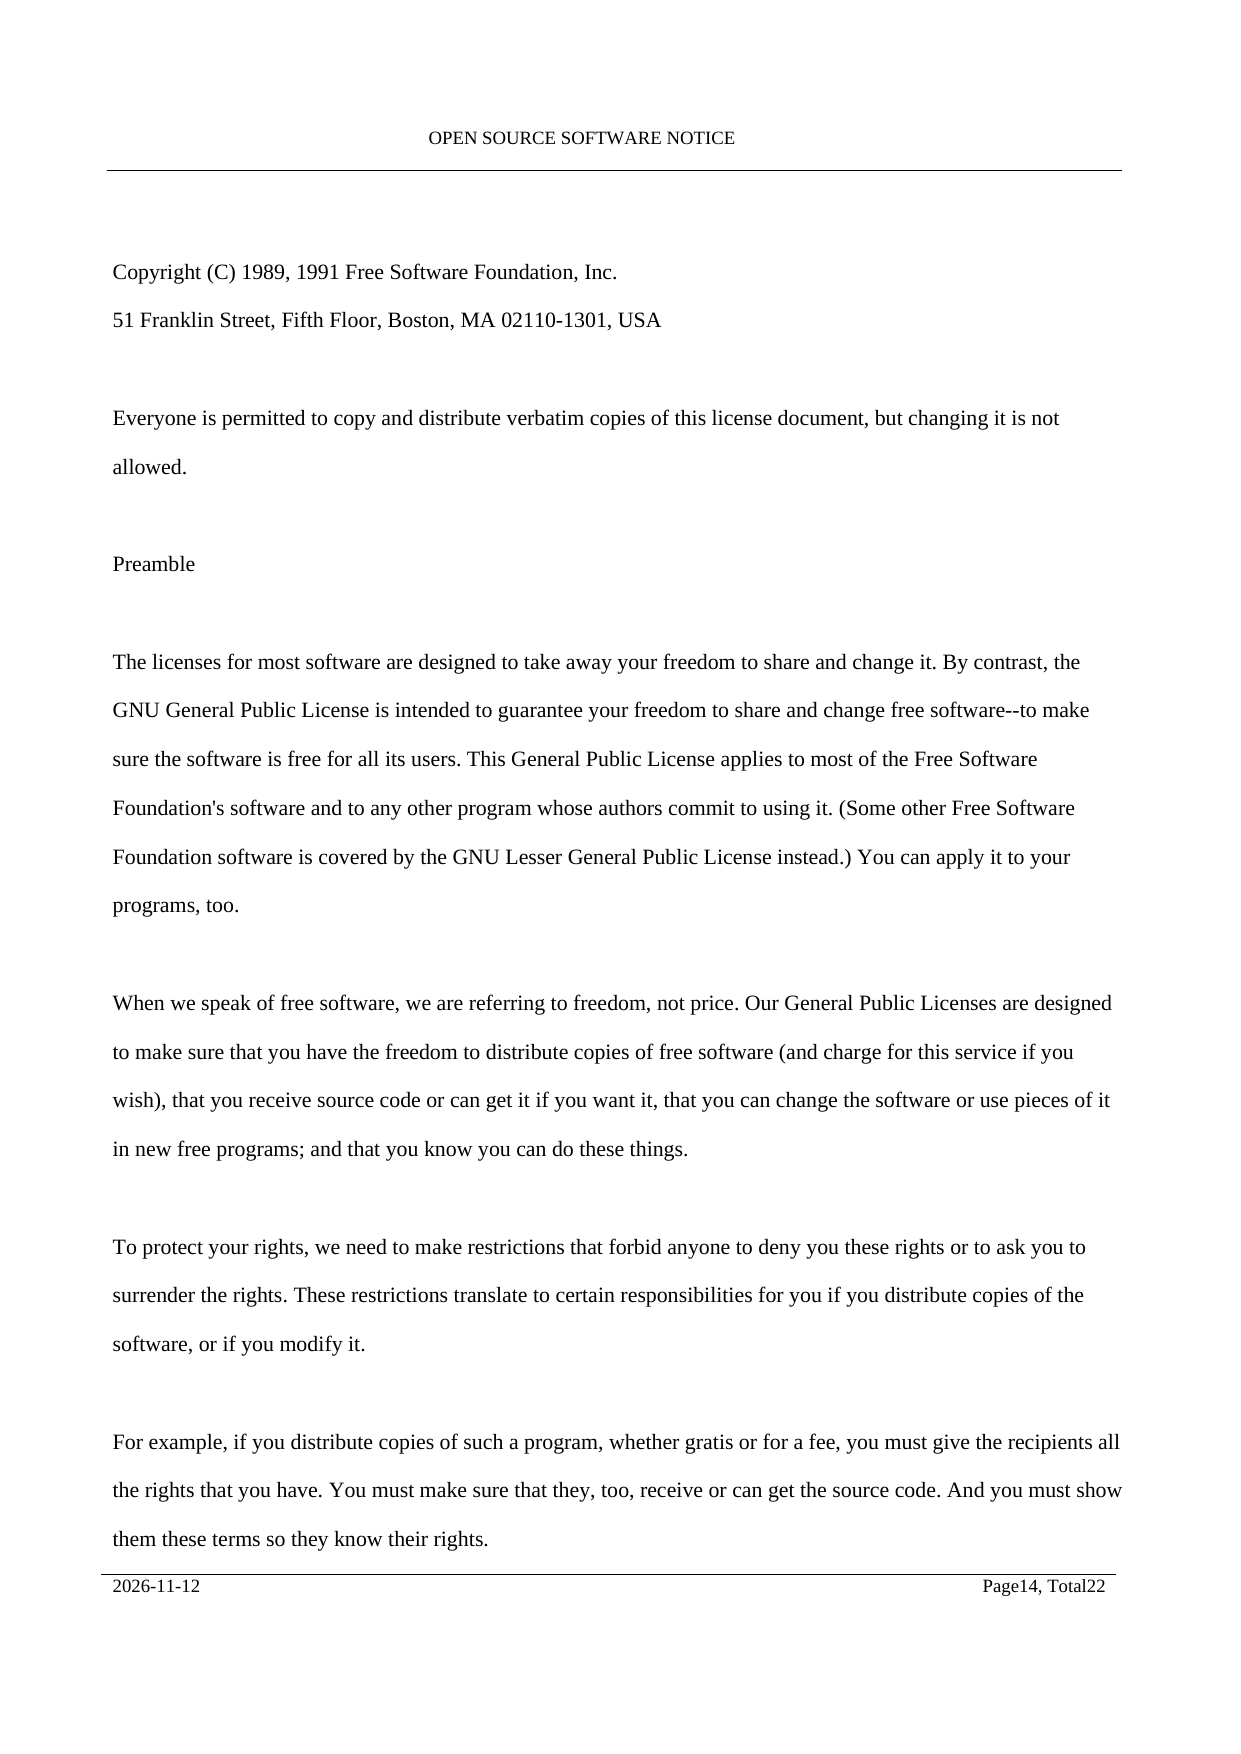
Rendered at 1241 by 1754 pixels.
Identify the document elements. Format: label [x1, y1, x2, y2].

text [112, 206, 1128, 1555]
